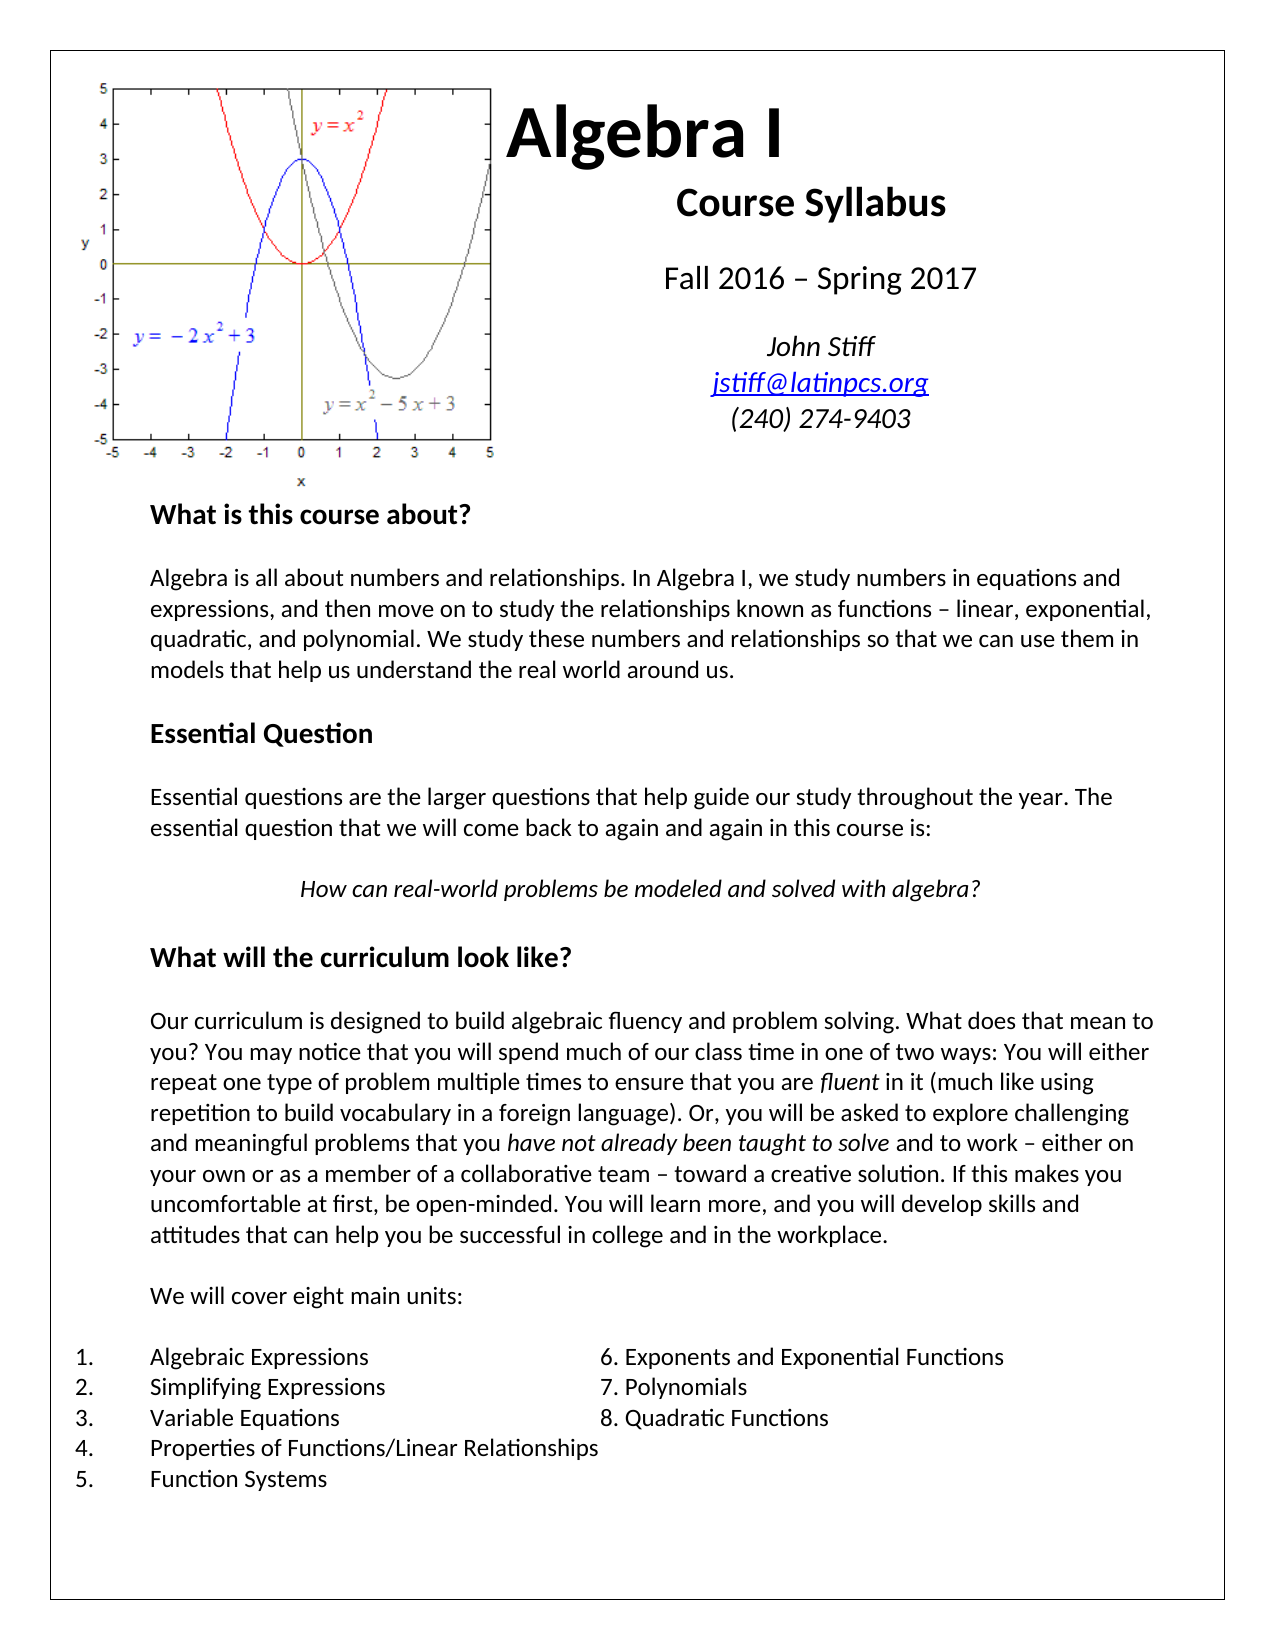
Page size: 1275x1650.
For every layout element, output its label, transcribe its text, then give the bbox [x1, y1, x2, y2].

list Algebraic Expressions 6. Exponents and Exponential Functions [75, 1341, 1172, 1371]
text How can real-world problems be modeled and solved with algebra? [225, 873, 1172, 903]
text Fall 2016 – Spring 2017 [525, 257, 1116, 298]
text Essential questions are the larger questions that help guide our study throughout the year. The essential question that we will come back to again and again in this course is: [150, 781, 1172, 842]
text Our curriculum is designed to build algebraic fluency and problem solving. What does that mean to you? You may notice that you will spend much of our class time in one of two ways: You will either repeat one type of problem multiple times to ensure that you are fluent in it (much like using repetition to build vocabulary in a foreign language). Or, you will be asked to explore challenging and meaningful problems that you have not already been taught to solve and to work – either on your own or as a member of a collaborative team – toward a creative solution. If this makes you uncomfortable at first, be open-minded. You will learn more, and you will develop skills and attitudes that can help you be successful in college and in the workplace. [150, 1005, 1172, 1249]
list Properties of Functions/Linear Relationships [75, 1432, 1172, 1463]
subtitle Algebra I [75, 84, 1172, 176]
text Essential Question [150, 715, 1172, 751]
list Variable Equations 8. Quadratic Functions [75, 1402, 1172, 1432]
text What is this course about? [150, 496, 1172, 532]
text jstiff@latinpcs.org [525, 364, 1116, 400]
subtitle Course Syllabus [75, 176, 1116, 227]
text We will cover eight main units: [150, 1280, 1172, 1310]
list Simplifying Expressions 7. Polynomials [75, 1371, 1172, 1402]
text Algebra is all about numbers and relationships. In Algebra I, we study numbers in equations and expressions, and then move on to study the relationships known as functions – linear, exponential, quadratic, and polynomial. We study these numbers and relationships so that we can use them in models that help us understand the real world around us. [150, 563, 1172, 685]
picture [75, 227, 507, 494]
text (240) 274-9403 [525, 400, 1116, 435]
list Function Systems [75, 1463, 1172, 1493]
text John Stiff [525, 328, 1116, 364]
text What will the curriculum look like? [150, 939, 1172, 975]
